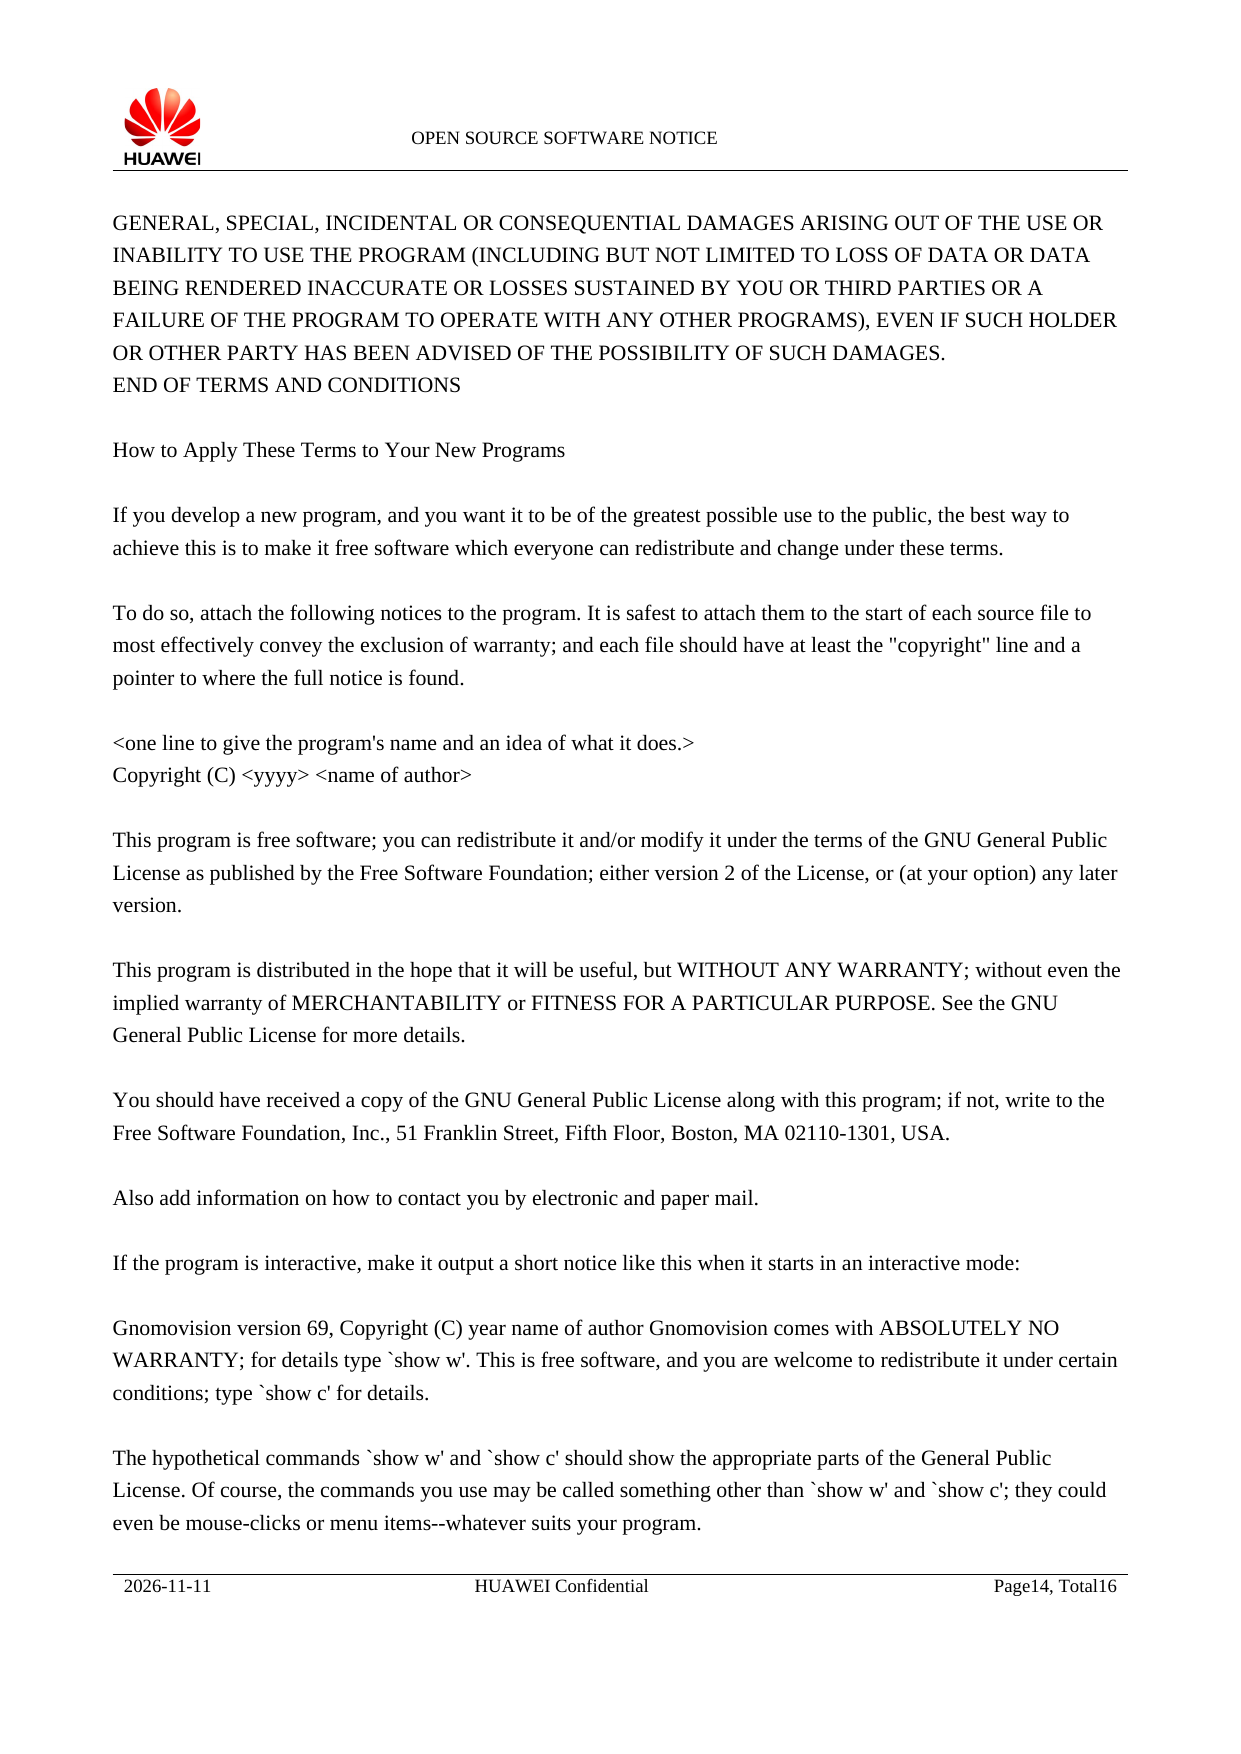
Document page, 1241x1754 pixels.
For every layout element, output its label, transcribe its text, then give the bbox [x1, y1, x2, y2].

picture [124, 88, 201, 165]
